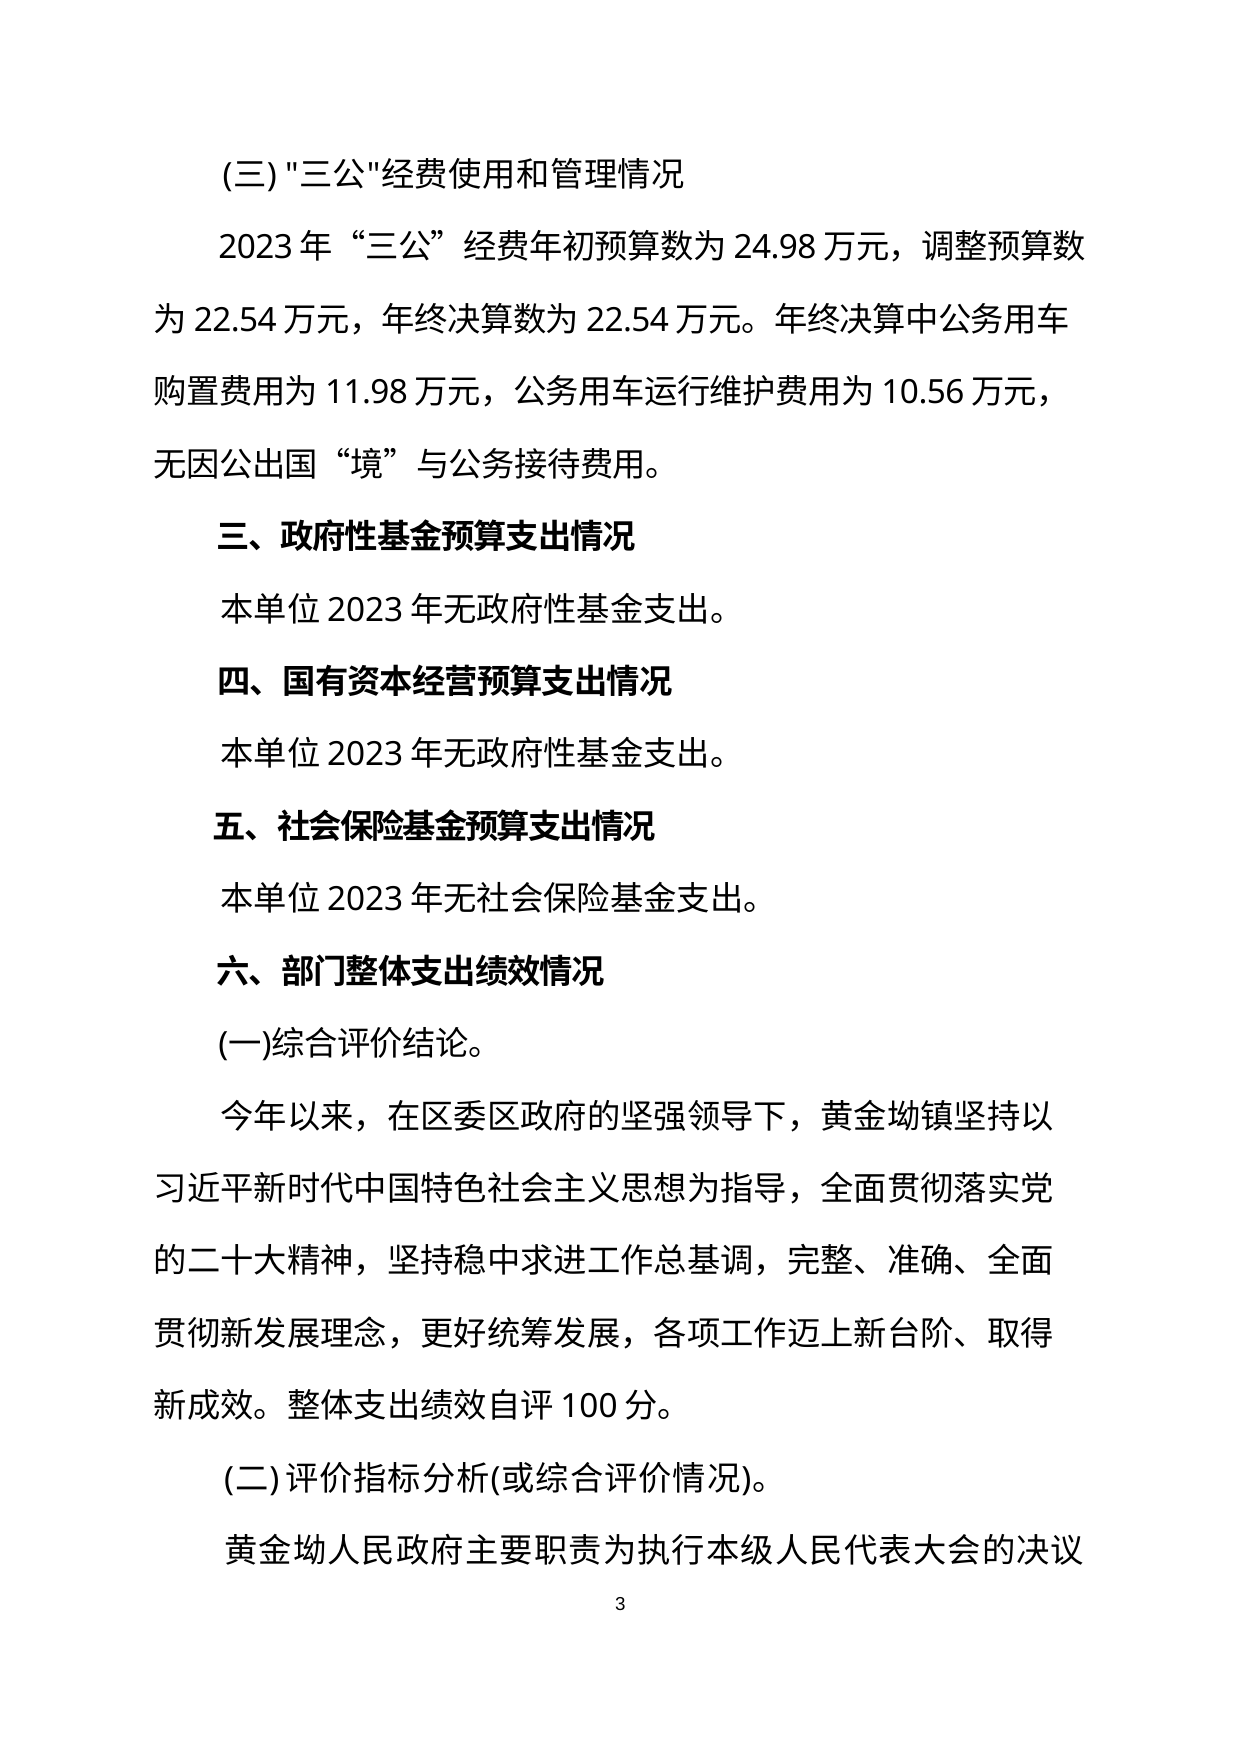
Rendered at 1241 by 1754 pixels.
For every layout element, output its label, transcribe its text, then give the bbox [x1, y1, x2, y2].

text 本单位2023年无政府性基金支出。 [153, 582, 1087, 631]
list 本单位2023年无政府性基金支出。 [153, 727, 1087, 776]
text 三、政府性基金预算支出情况 [153, 510, 1087, 558]
text 六、部门整体支出绩效情况 [153, 945, 1087, 993]
text 今年以来，在区委区政府的坚强领导下，黄金坳镇坚持以习近平新时代中国特色社会主义思想为指导，全面贯彻落实党的二十大精神，坚持稳中求进工作总基调，完整、准确、全面贯彻新发展理念，更好统筹发展，各项工作迈上新台阶、取得新成效。整体支出绩效自评100分。 [153, 1089, 1087, 1427]
list 评价指标分析(或综合评价情况)。 [153, 1451, 1087, 1500]
list 本单位2023年无社会保险基金支出。 [153, 872, 1087, 921]
list "三公"经费使用和管理情况 [153, 148, 1087, 196]
list 国有资本经营预算支出情况 [153, 655, 1087, 703]
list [153, 1524, 1087, 1572]
list 2023年“三公”经费年初预算数为24.98万元，调整预算数为22.54万元，年终决算数为22.54万元。年终决算中公务用车购置费用为11.98万元，公务用车运行维护费用为10.56万元，无因公出国“境”与公务接待费用。 [153, 220, 1087, 486]
text (一)综合评价结论。 [153, 1017, 1087, 1065]
list 社会保险基金预算支出情况 [153, 800, 1087, 848]
